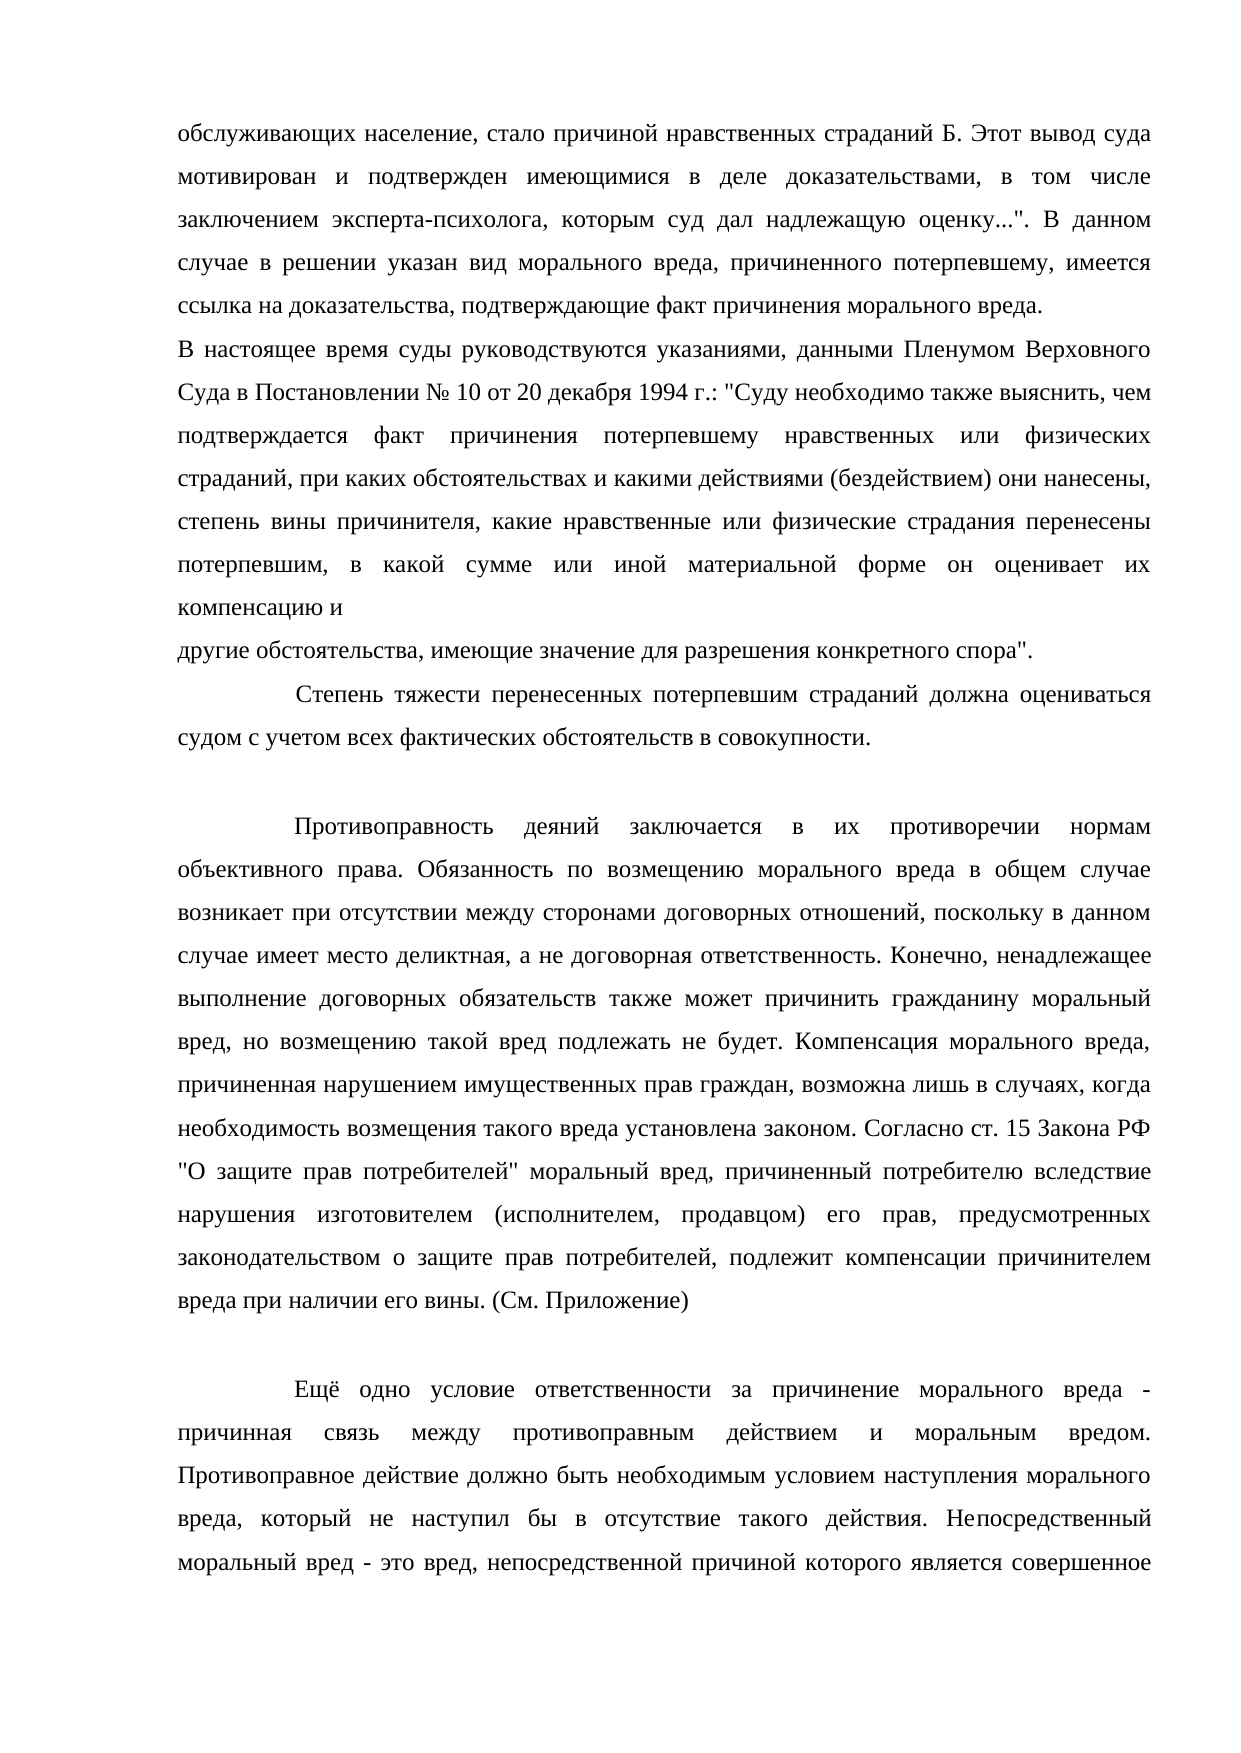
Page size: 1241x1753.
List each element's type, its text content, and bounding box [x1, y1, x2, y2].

text другие обстоятельства, имеющие значение для разрешения конкретного спора". [177, 636, 1152, 664]
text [177, 1374, 1152, 1575]
text В настоящее время суды руководствуются указаниями, данными Пленумом Верховного Суда в Постановлении № 10 от 20 декабря 1994 г.: "Суду необходимо также выяснить, чем подтверждается факт причинения потерпевшему нравственных или физических страданий, при каких обстоятельствах и какими действиями (бездействием) они нанесены, степень вины причинителя, какие нравственные или физические страдания перенесены потерпевшим, в какой сумме или иной материальной форме он оценивает их компенсацию и [177, 334, 1152, 621]
text Степень тяжести перенесенных потерпевшим страданий должна оцениваться судом с учетом всех фактических обстоятельств в совокупности. [177, 679, 1152, 751]
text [177, 118, 1152, 319]
text Противоправность деяний заключается в их противоречии нормам объективного права. Обязанность по возмещению морального вреда в общем случае возникает при отсутствии между сторонами договорных отношений, поскольку в данном случае имеет место деликтная, а не договорная ответственность. Конечно, ненадлежащее выполнение договорных обязательств также может причинить гражданину моральный вред, но возмещению такой вред подлежать не будет. Компенсация морального вреда, причиненная нарушением имущественных прав граждан, возможна лишь в случаях, когда необходимость возмещения такого вреда установлена законом. Согласно ст. 15 Закона РФ "О защите прав потребителей" моральный вред, причиненный потребителю вследствие нарушения изготовителем (исполнителем, продавцом) его прав, предусмотренных законодательством о защите прав потребителей, подлежит компенсации причинителем вреда при наличии его вины. (См. Приложение) [177, 811, 1152, 1314]
